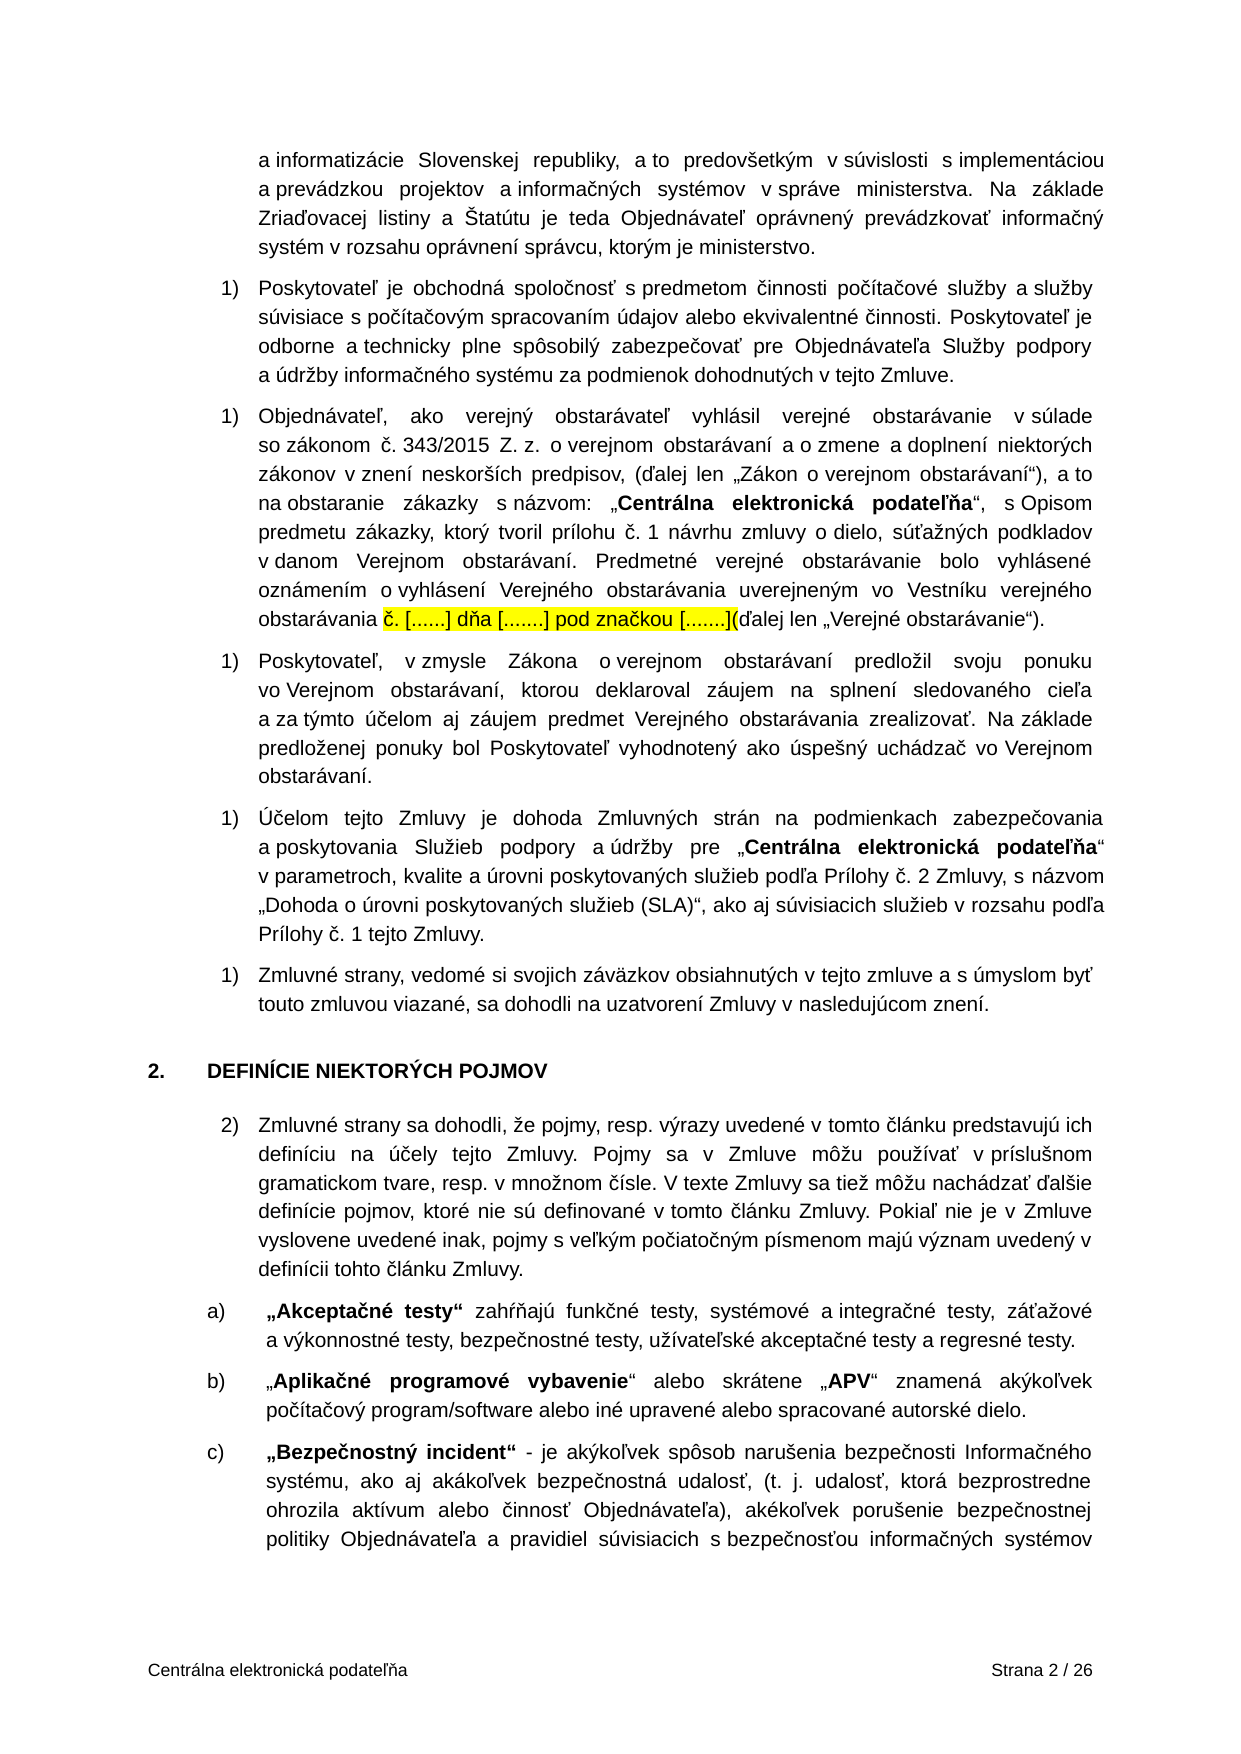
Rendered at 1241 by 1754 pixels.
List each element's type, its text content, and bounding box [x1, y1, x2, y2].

text Objednávateľ, ako verejný obstarávateľ vyhlásil verejné obstarávanie v súlade so zákonom č. 343/2015 Z. z. o verejnom obstarávaní a o zmene a doplnení niektorých zákonov v znení neskorších predpisov, (ďalej len „Zákon o verejnom obstarávaní“), a to na obstaranie zákazky s názvom: „Centrálna elektronická podateľňa“, s Opisom predmetu zákazky, ktorý tvoril prílohu č. 1 návrhu zmluvy o dielo, súťažných podkladov v danom Verejnom obstarávaní. Predmetné verejné obstarávanie bolo vyhlásené oznámením o vyhlásení Verejného obstarávania uverejneným vo Vestníku verejného obstarávania č. [......] dňa [.......] pod značkou [.......](ďalej len „Verejné obstarávanie“). [221, 404, 1092, 631]
text Účelom tejto Zmluvy je dohoda Zmluvných strán na podmienkach zabezpečovania a poskytovania Služieb podpory a údržby pre „Centrálna elektronická podateľňa“ v parametroch, kvalite a úrovni poskytovaných služieb podľa Prílohy č. 2 Zmluvy, s názvom „Dohoda o úrovni poskytovaných služieb (SLA)“, ako aj súvisiacich služieb v rozsahu podľa Prílohy č. 1 tejto Zmluvy. [221, 806, 1104, 946]
text Poskytovateľ je obchodná spoločnosť s predmetom činnosti počítačové služby a služby súvisiace s počítačovým spracovaním údajov alebo ekvivalentné činnosti. Poskytovateľ je odborne a technicky plne spôsobilý zabezpečovať pre Objednávateľa Služby podpory a údržby informačného systému za podmienok dohodnutých v tejto Zmluve. [221, 276, 1092, 387]
text „Akceptačné testy“ zahŕňajú funkčné testy, systémové a integračné testy, záťažové a výkonnostné testy, bezpečnostné testy, užívateľské akceptačné testy a regresné testy. [207, 1299, 1092, 1352]
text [221, 148, 1104, 258]
text Poskytovateľ, v zmysle Zákona o verejnom obstarávaní predložil svoju ponuku vo Verejnom obstarávaní, ktorou deklaroval záujem na splnení sledovaného cieľa a za týmto účelom aj záujem predmet Verejného obstarávania zrealizovať. Na základe predloženej ponuky bol Poskytovateľ vyhodnotený ako úspešný uchádzač vo Verejnom obstarávaní. [221, 648, 1092, 788]
text Zmluvné strany sa dohodli, že pojmy, resp. výrazy uvedené v tomto článku predstavujú ich definíciu na účely tejto Zmluvy. Pojmy sa v Zmluve môžu používať v príslušnom gramatickom tvare, resp. v množnom čísle. V texte Zmluvy sa tiež môžu nachádzať ďalšie definície pojmov, ktoré nie sú definované v tomto článku Zmluvy. Pokiaľ nie je v Zmluve vyslovene uvedené inak, pojmy s veľkým počiatočným písmenom majú význam uvedený v definícii tohto článku Zmluvy. [221, 1112, 1092, 1281]
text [207, 1439, 1092, 1550]
text DEFINÍCIE NIEKTORÝCH POJMOV [148, 1058, 1092, 1082]
text Zmluvné strany, vedomé si svojich záväzkov obsiahnutých v tejto zmluve a s úmyslom byť touto zmluvou viazané, sa dohodli na uzatvorení Zmluvy v nasledujúcom znení. [221, 963, 1092, 1016]
text „Aplikačné programové vybavenie“ alebo skrátene „APV“ znamená akýkoľvek počítačový program/software alebo iné upravené alebo spracované autorské dielo. [207, 1369, 1092, 1422]
